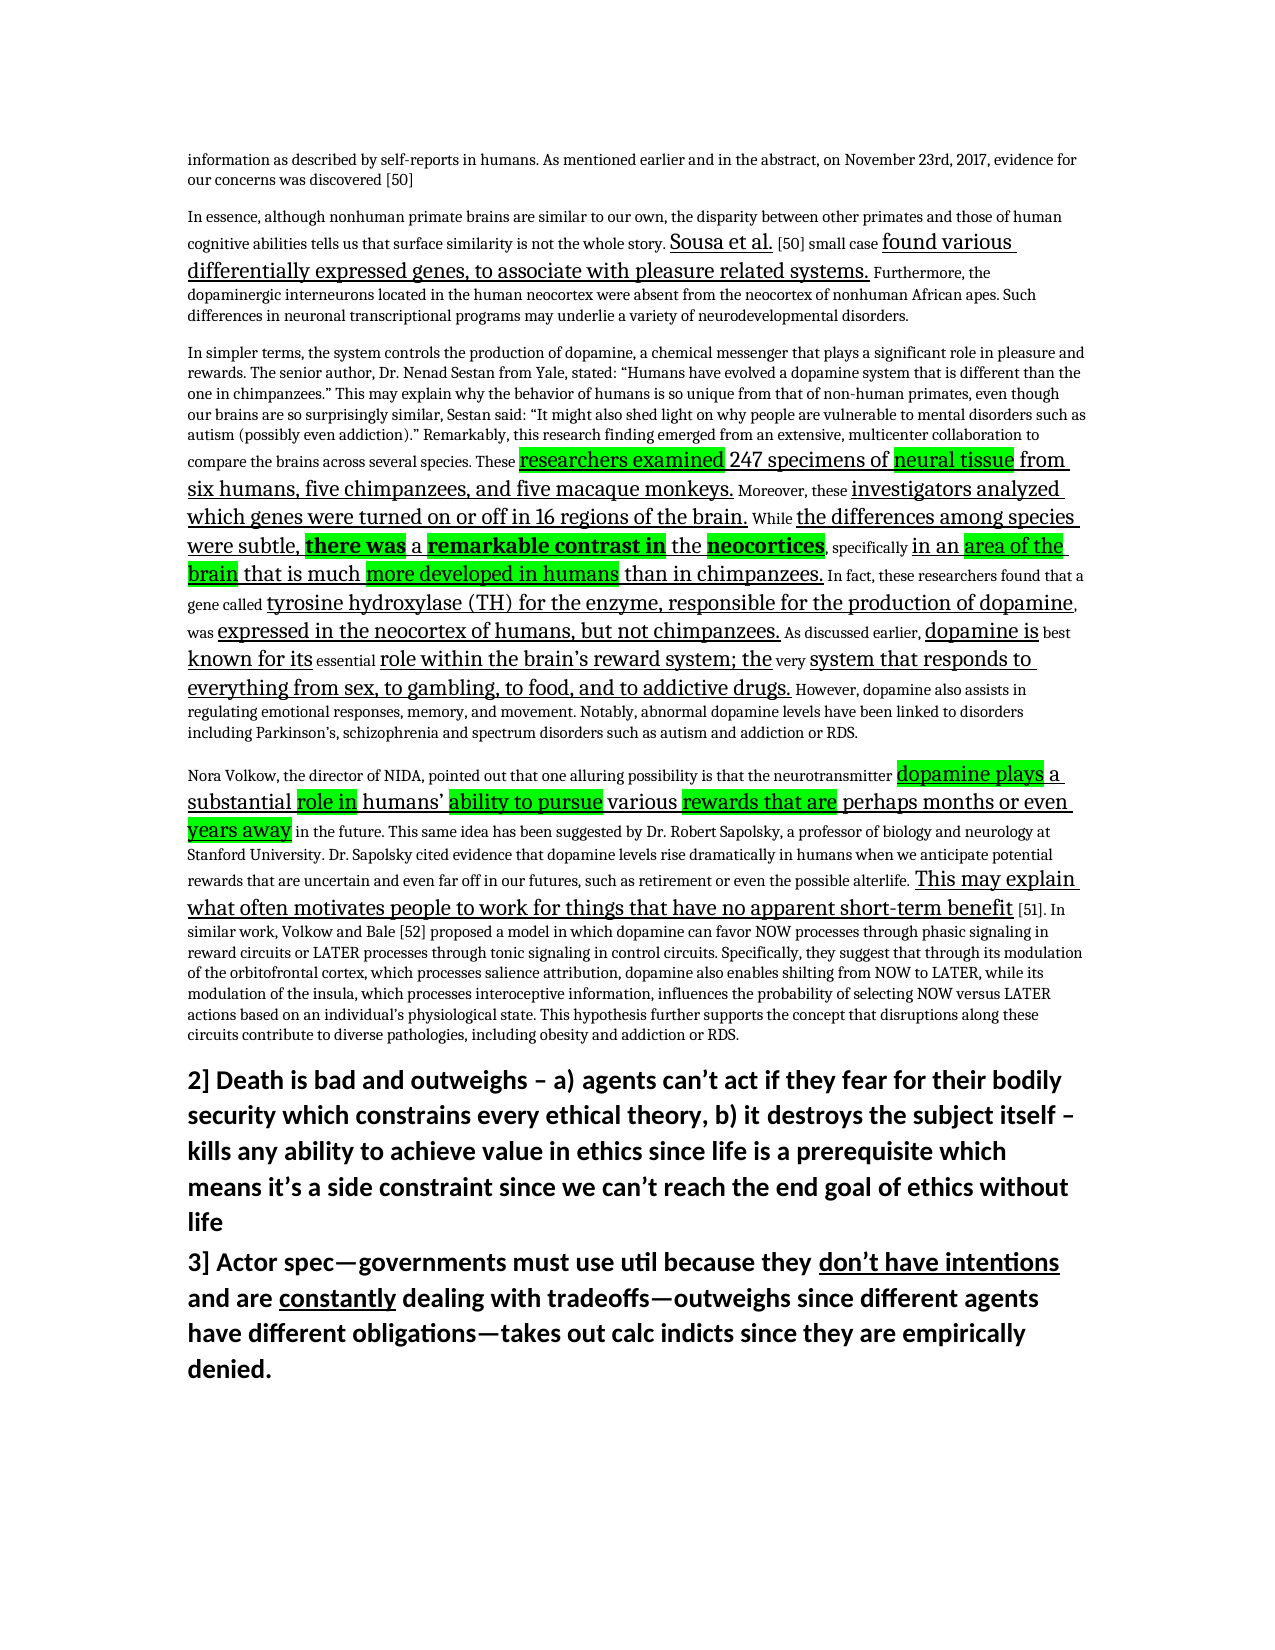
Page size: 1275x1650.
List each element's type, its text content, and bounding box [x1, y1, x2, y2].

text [187, 150, 1087, 190]
subtitle 2] Death is bad and outweighs – a) agents can’t act if they fear for their bodily security which constrains every ethical theory, b) it destroys the subject itself – kills any ability to achieve value in ethics since life is a prerequisite which means it’s a side constraint since we can’t reach the end goal of ethics without life [187, 1063, 1087, 1238]
subtitle 3] Actor spec—governments must use util because they don’t have intentions and are constantly dealing with tradeoffs—outweighs since different agents have different obligations—takes out calc indicts since they are empirically denied. [187, 1245, 1087, 1385]
text In simpler terms, the system controls the production of dopamine, a chemical messenger that plays a significant role in pleasure and rewards. The senior author, Dr. Nenad Sestan from Yale, stated: “Humans have evolved a dopamine system that is different than the one in chimpanzees.” This may explain why the behavior of humans is so unique from that of non-human primates, even though our brains are so surprisingly similar, Sestan said: “It might also shed light on why people are vulnerable to mental disorders such as autism (possibly even addiction).” Remarkably, this research finding emerged from an extensive, multicenter collaboration to compare the brains across several species. These researchers examined 247 specimens of neural tissue from six humans, five chimpanzees, and five macaque monkeys. Moreover, these investigators analyzed which genes were turned on or off in 16 regions of the brain. While the differences among species were subtle, there was a remarkable contrast in the neocortices, specifically in an area of the brain that is much more developed in humans than in chimpanzees. In fact, these researchers found that a gene called tyrosine hydroxylase (TH) for the enzyme, responsible for the production of dopamine, was expressed in the neocortex of humans, but not chimpanzees. As discussed earlier, dopamine is best known for its essential role within the brain’s reward system; the very system that responds to everything from sex, to gambling, to food, and to addictive drugs. However, dopamine also assists in regulating emotional responses, memory, and movement. Notably, abnormal dopamine levels have been linked to disorders including Parkinson’s, schizophrenia and spectrum disorders such as autism and addiction or RDS. [187, 343, 1087, 742]
text Nora Volkow, the director of NIDA, pointed out that one alluring possibility is that the neurotransmitter dopamine plays a substantial role in humans’ ability to pursue various rewards that are perhaps months or even years away in the future. This same idea has been suggested by Dr. Robert Sapolsky, a professor of biology and neurology at Stanford University. Dr. Sapolsky cited evidence that dopamine levels rise dramatically in humans when we anticipate potential rewards that are uncertain and even far off in our futures, such as retirement or even the possible alterlife. This may explain what often motivates people to work for things that have no apparent short-term benefit [51]. In similar work, Volkow and Bale [52] proposed a model in which dopamine can favor NOW processes through phasic signaling in reward circuits or LATER processes through tonic signaling in control circuits. Specifically, they suggest that through its modulation of the orbitofrontal cortex, which processes salience attribution, dopamine also enables shilting from NOW to LATER, while its modulation of the insula, which processes interoceptive information, influences the probability of selecting NOW versus LATER actions based on an individual’s physiological state. This hypothesis further supports the concept that disruptions along these circuits contribute to diverse pathologies, including obesity and addiction or RDS. [187, 760, 1087, 1045]
text In essence, although nonhuman primate brains are similar to our own, the disparity between other primates and those of human cognitive abilities tells us that surface similarity is not the whole story. Sousa et al. [50] small case found various differentially expressed genes, to associate with pleasure related systems. Furthermore, the dopaminergic interneurons located in the human neocortex were absent from the neocortex of nonhuman African apes. Such differences in neuronal transcriptional programs may underlie a variety of neurodevelopmental disorders. [187, 208, 1087, 325]
